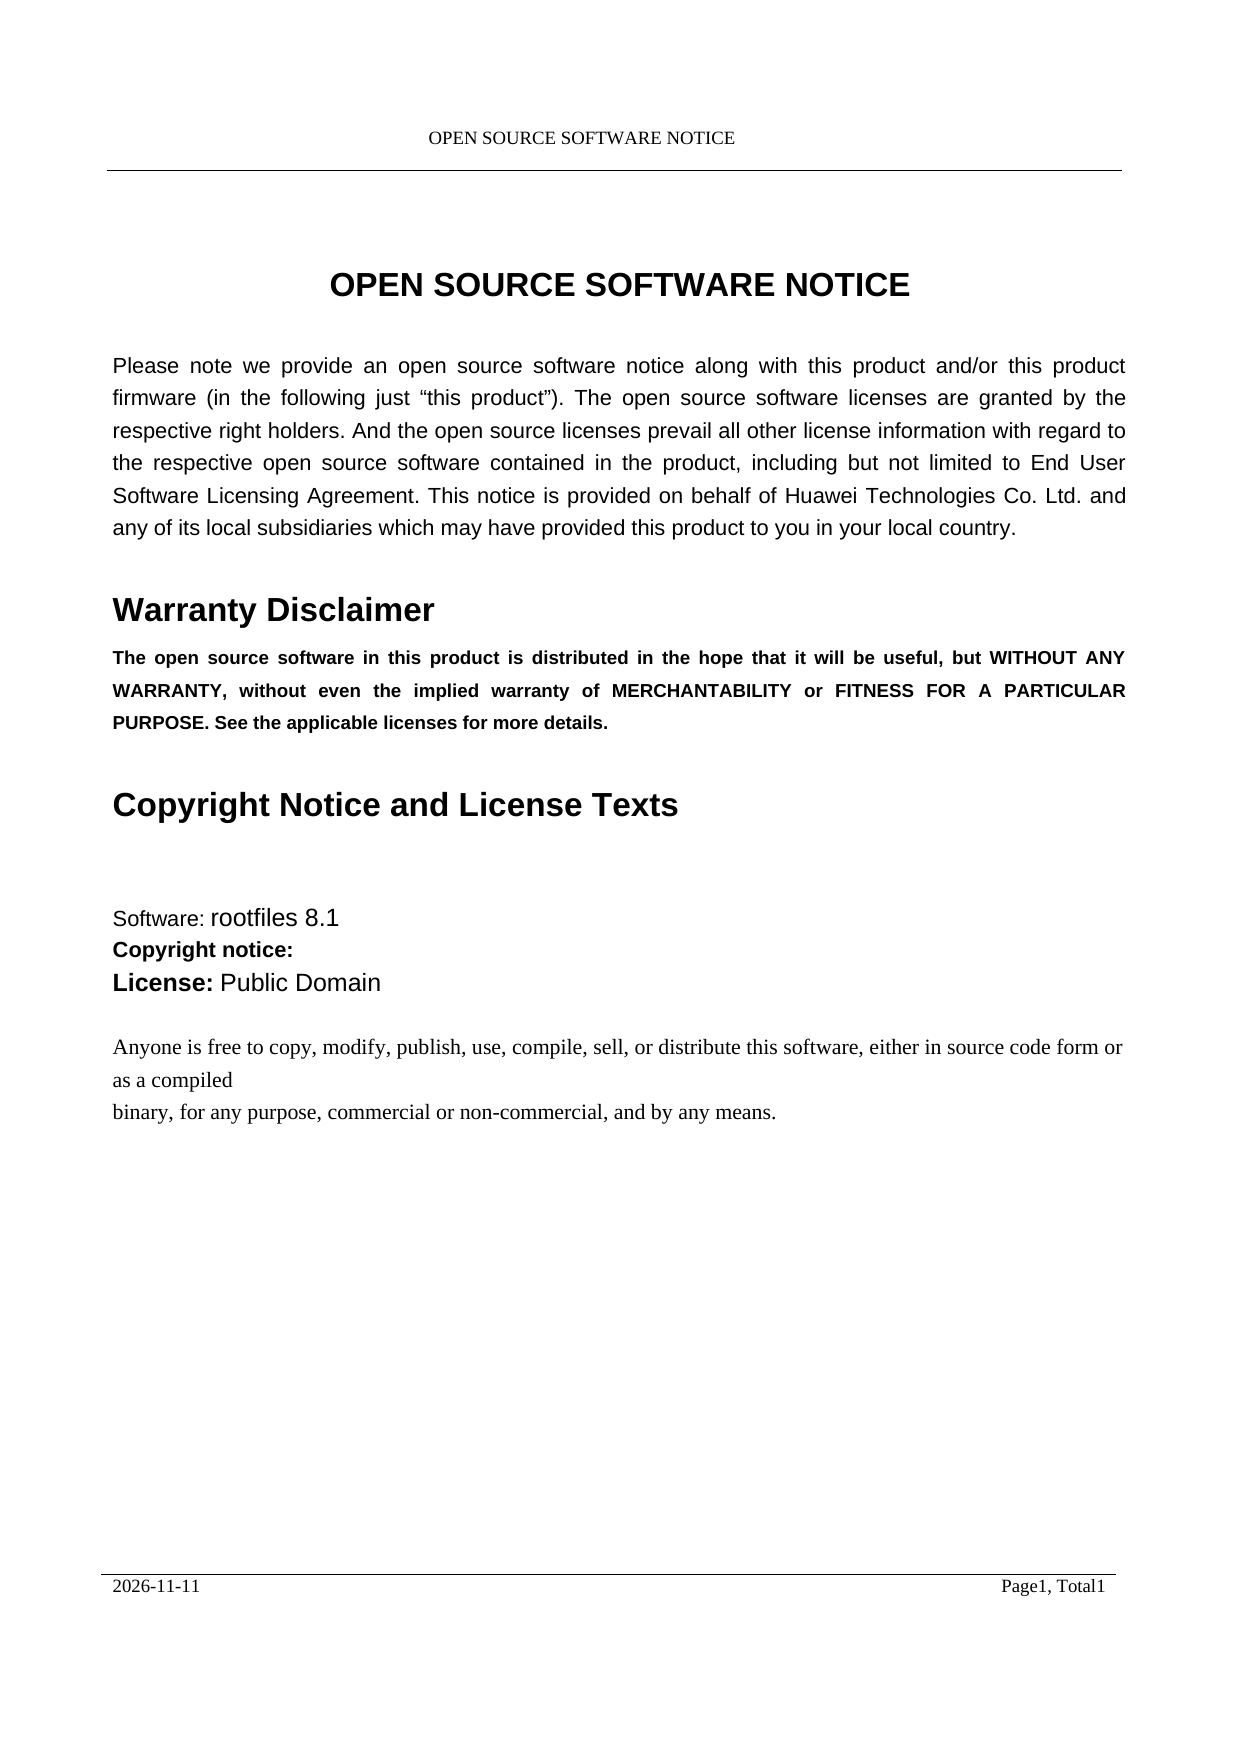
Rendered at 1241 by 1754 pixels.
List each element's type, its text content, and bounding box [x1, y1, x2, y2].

text Software: rootfiles 8.1 [112, 901, 1128, 933]
text License: Public Domain Anyone is free to copy, modify, publish, use, compile, sell, or distribute this software, either in source code form or as a compiled binary, for any purpose, commercial or non-commercial, and by any means. [112, 966, 1128, 1128]
text Copyright Notice and License Texts [112, 771, 1128, 836]
text OPEN SOURCE SOFTWARE NOTICE [112, 251, 1128, 316]
text Please note we provide an open source software notice along with this product and/or this product firmware (in the following just “this product”). The open source software licenses are granted by the respective right holders. And the open source licenses prevail all other license information with regard to the respective open source software contained in the product, including but not limited to End User Software Licensing Agreement. This notice is provided on behalf of Huawei Technologies Co. Ltd. and any of its local subsidiaries which may have provided this product to you in your local country. [112, 349, 1128, 544]
text Warranty Disclaimer [112, 576, 1128, 641]
text Copyright notice: [112, 933, 1128, 966]
text The open source software in this product is distributed in the hope that it will be useful, but WITHOUT ANY WARRANTY, without even the implied warranty of MERCHANTABILITY or FITNESS FOR A PARTICULAR PURPOSE. See the applicable licenses for more details. [112, 641, 1128, 739]
